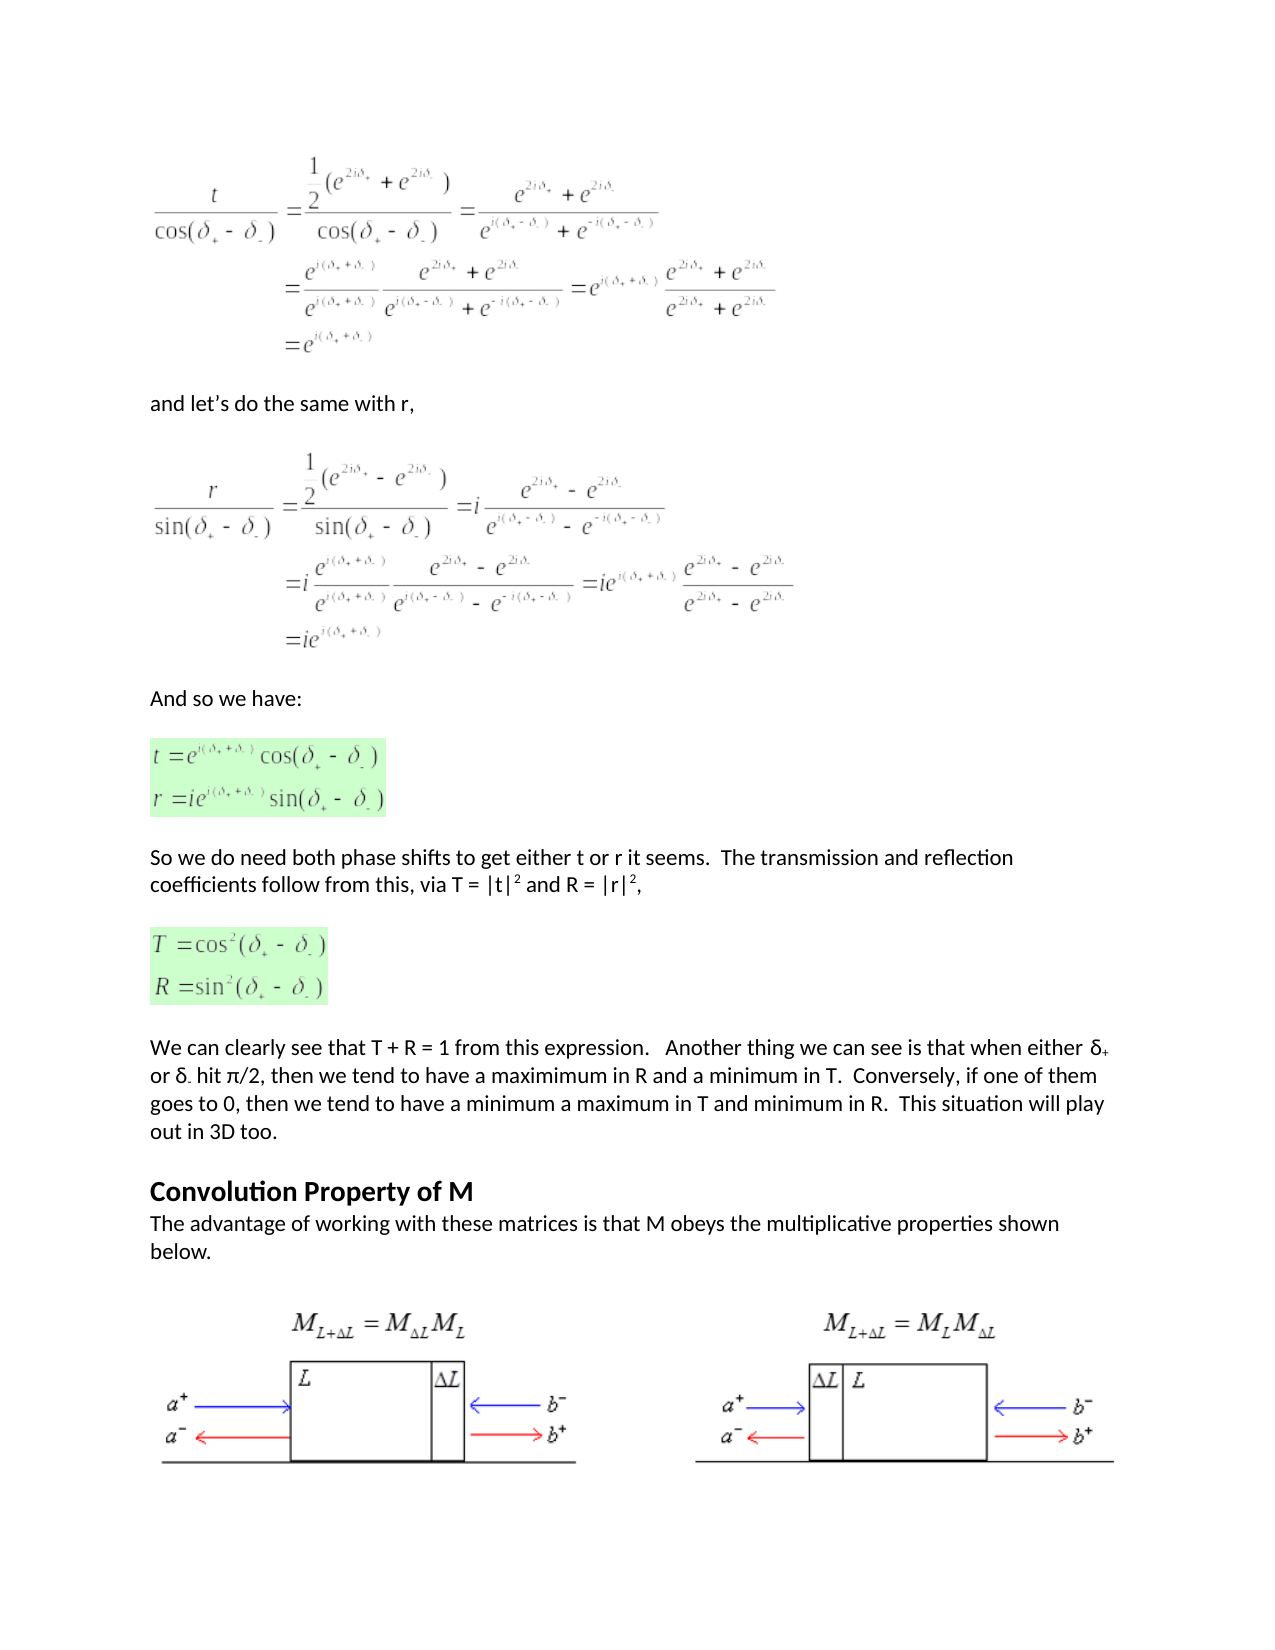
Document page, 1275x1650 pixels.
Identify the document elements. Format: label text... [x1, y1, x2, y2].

picture [150, 1287, 1190, 1490]
text Convolution Property of M [150, 1173, 1125, 1209]
text The advantage of working with these matrices is that M obeys the multiplicative properties shown below. [150, 1209, 1125, 1265]
text And so we have: [150, 684, 1125, 712]
text We can clearly see that T + R = 1 from this expression. Another thing we can see is that when either δ+ or δ- hit π/2, then we tend to have a maximimum in R and a minimum in T. Conversely, if one of them goes to 0, then we tend to have a minimum a maximum in T and minimum in R. This situation will play out in 3D too. [150, 1033, 1125, 1145]
text and let’s do the same with r, [150, 389, 1125, 417]
text So we do need both phase shifts to get either t or r it seems. The transmission and reflection coefficients follow from this, via T = |t|2 and R = |r|2, [150, 843, 1125, 899]
